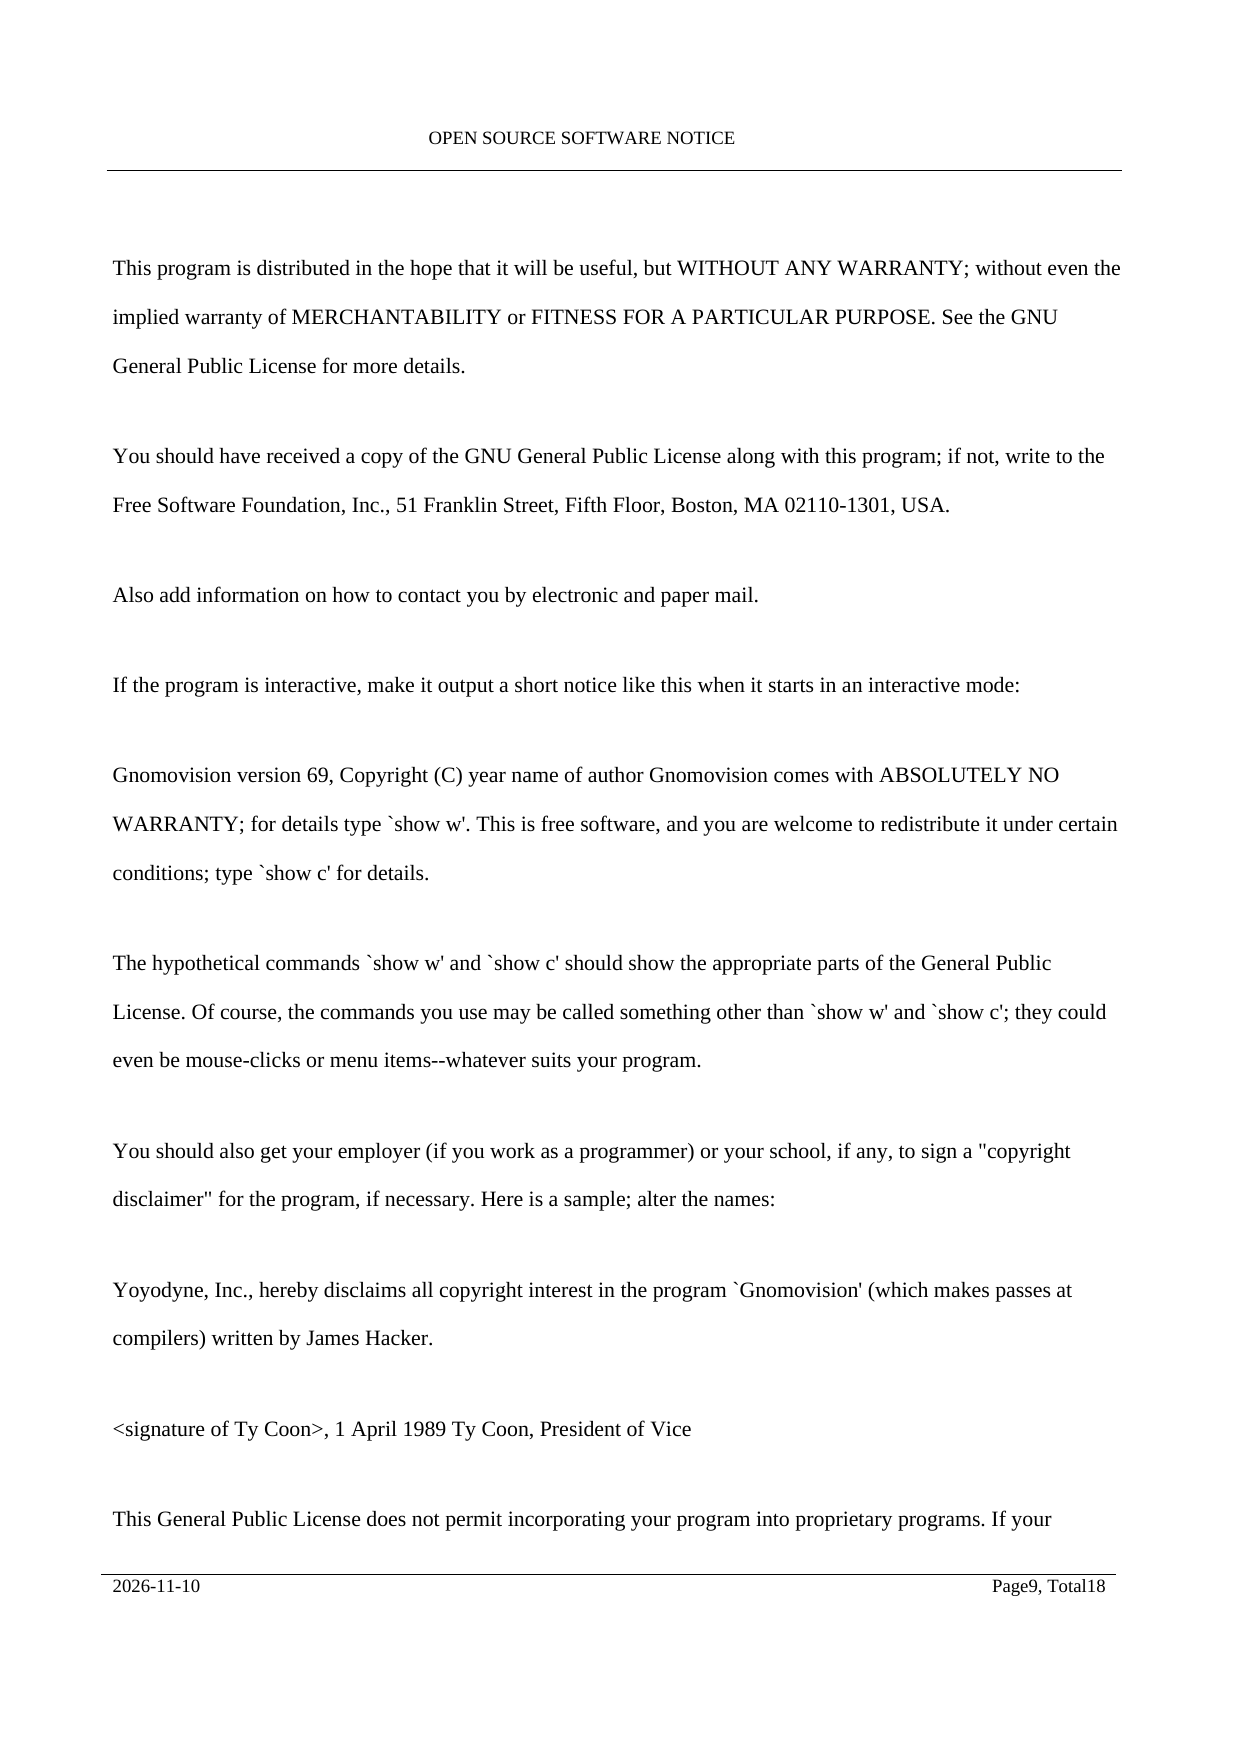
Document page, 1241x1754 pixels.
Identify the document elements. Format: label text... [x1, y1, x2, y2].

text You should also get your employer (if you work as a programmer) or your school, if any, to sign a "copyright disclaimer" for the program, if necessary. Here is a sample; alter the names: [112, 1134, 1128, 1215]
text <signature of Ty Coon>, 1 April 1989 Ty Coon, President of Vice [112, 1412, 1128, 1444]
text You should have received a copy of the GNU General Public License along with this program; if not, write to the Free Software Foundation, Inc., 51 Franklin Street, Fifth Floor, Boston, MA 02110-1301, USA. [112, 439, 1128, 520]
text If the program is interactive, make it output a short notice like this when it starts in an interactive mode: [112, 668, 1128, 701]
text Gnomovision version 69, Copyright (C) year name of author Gnomovision comes with ABSOLUTELY NO WARRANTY; for details type `show w'. This is free software, and you are welcome to redistribute it under certain conditions; type `show c' for details. [112, 758, 1128, 888]
text Yoyodyne, Inc., hereby disclaims all copyright interest in the program `Gnomovision' (which makes passes at compilers) written by James Hacker. [112, 1273, 1128, 1354]
text This program is distributed in the hope that it will be useful, but WITHOUT ANY WARRANTY; without even the implied warranty of MERCHANTABILITY or FITNESS FOR A PARTICULAR PURPOSE. See the GNU General Public License for more details. [112, 251, 1128, 381]
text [112, 1502, 1128, 1534]
text Also add information on how to contact you by electronic and paper mail. [112, 578, 1128, 611]
text The hypothetical commands `show w' and `show c' should show the appropriate parts of the General Public License. Of course, the commands you use may be called something other than `show w' and `show c'; they could even be mouse-clicks or menu items--whatever suits your program. [112, 946, 1128, 1076]
